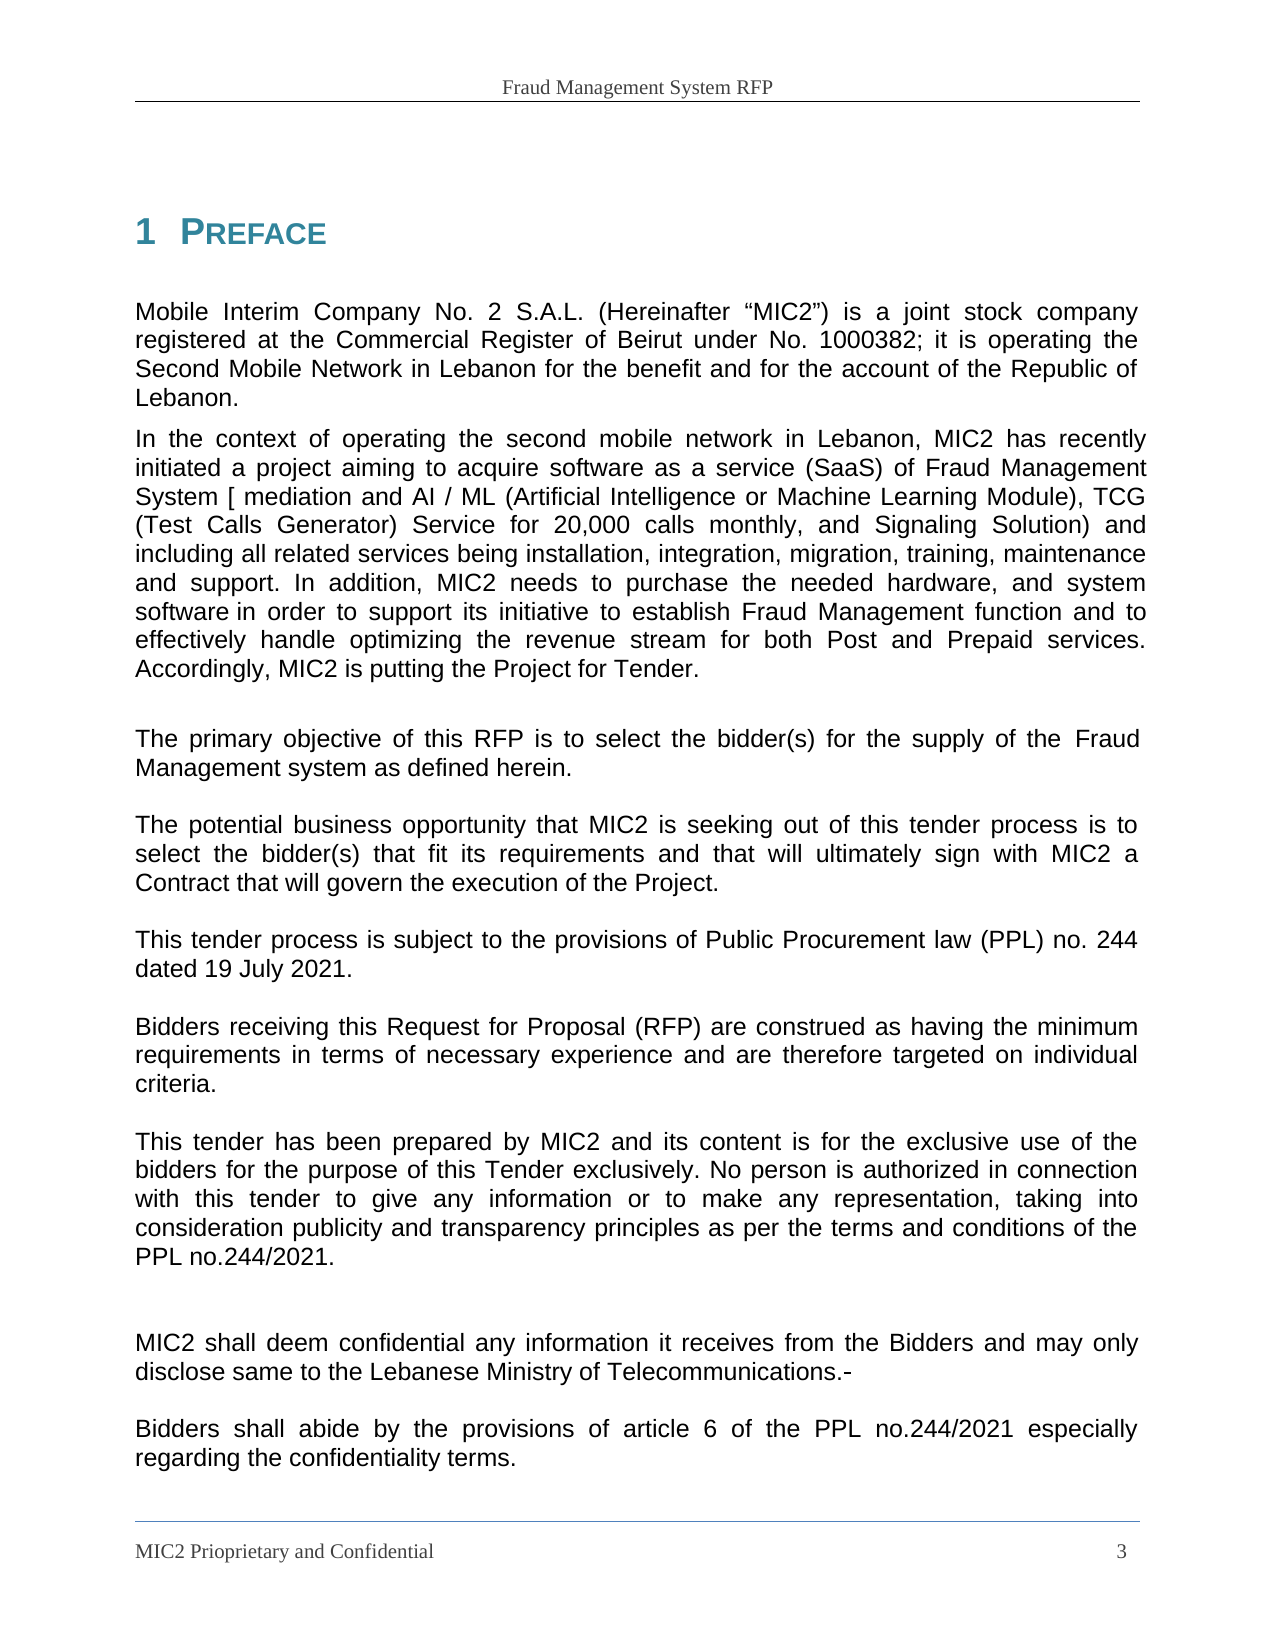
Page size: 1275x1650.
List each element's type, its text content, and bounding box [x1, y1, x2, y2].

text The primary objective of this RFP is to select the bidder(s) for the supply of the Fraud Management system as defined herein. [135, 724, 1140, 781]
text This tender process is subject to the provisions of Public Procurement law (PPL) no. 244 dated 19 July 2021. [135, 925, 1140, 983]
text Bidders receiving this Request for Proposal (RFP) are construed as having the minimum requirements in terms of necessary experience and are therefore targeted on individual criteria. [135, 1011, 1140, 1098]
text Mobile Interim Company No. 2 S.A.L. (Hereinafter “MIC2”) is a joint stock company registered at the Commercial Register of Beirut under No. 1000382; it is operating the Second Mobile Network in Lebanon for the benefit and for the account of the Republic of Lebanon. [135, 296, 1140, 411]
text MIC2 shall deem confidential any information it receives from the Bidders and may only disclose same to the Lebanese Ministry of Telecommunications. [135, 1328, 1140, 1385]
text The potential business opportunity that MIC2 is seeking out of this tender process is to select the bidder(s) that fit its requirements and that will ultimately sign with MIC2 a Contract that will govern the execution of the Project. [135, 810, 1140, 896]
text This tender has been prepared by MIC2 and its content is for the exclusive use of the bidders for the purpose of this Tender exclusively. No person is authorized in connection with this tender to give any information or to make any representation, taking into consideration publicity and transparency principles as per the terms and conditions of the PPL no.244/2021. [135, 1126, 1140, 1270]
subtitle Preface [135, 209, 1140, 252]
text In the context of operating the second mobile network in Lebanon, MIC2 has recently initiated a project aiming to acquire software as a service (SaaS) of Fraud Management System [ mediation and AI / ML (Artificial Intelligence or Machine Learning Module), TCG (Test Calls Generator) Service for 20,000 calls monthly, and Signaling Solution) and including all related services being installation, integration, migration, training, maintenance and support. In addition, MIC2 needs to purchase the needed hardware, and system software in order to support its initiative to establish Fraud Management function and to effectively handle optimizing the revenue stream for both Post and Prepaid services. Accordingly, MIC2 is putting the Project for Tender. [135, 424, 1148, 683]
text Bidders shall abide by the provisions of article 6 of the PPL no.244/2021 especially regarding the confidentiality terms. [135, 1414, 1140, 1471]
